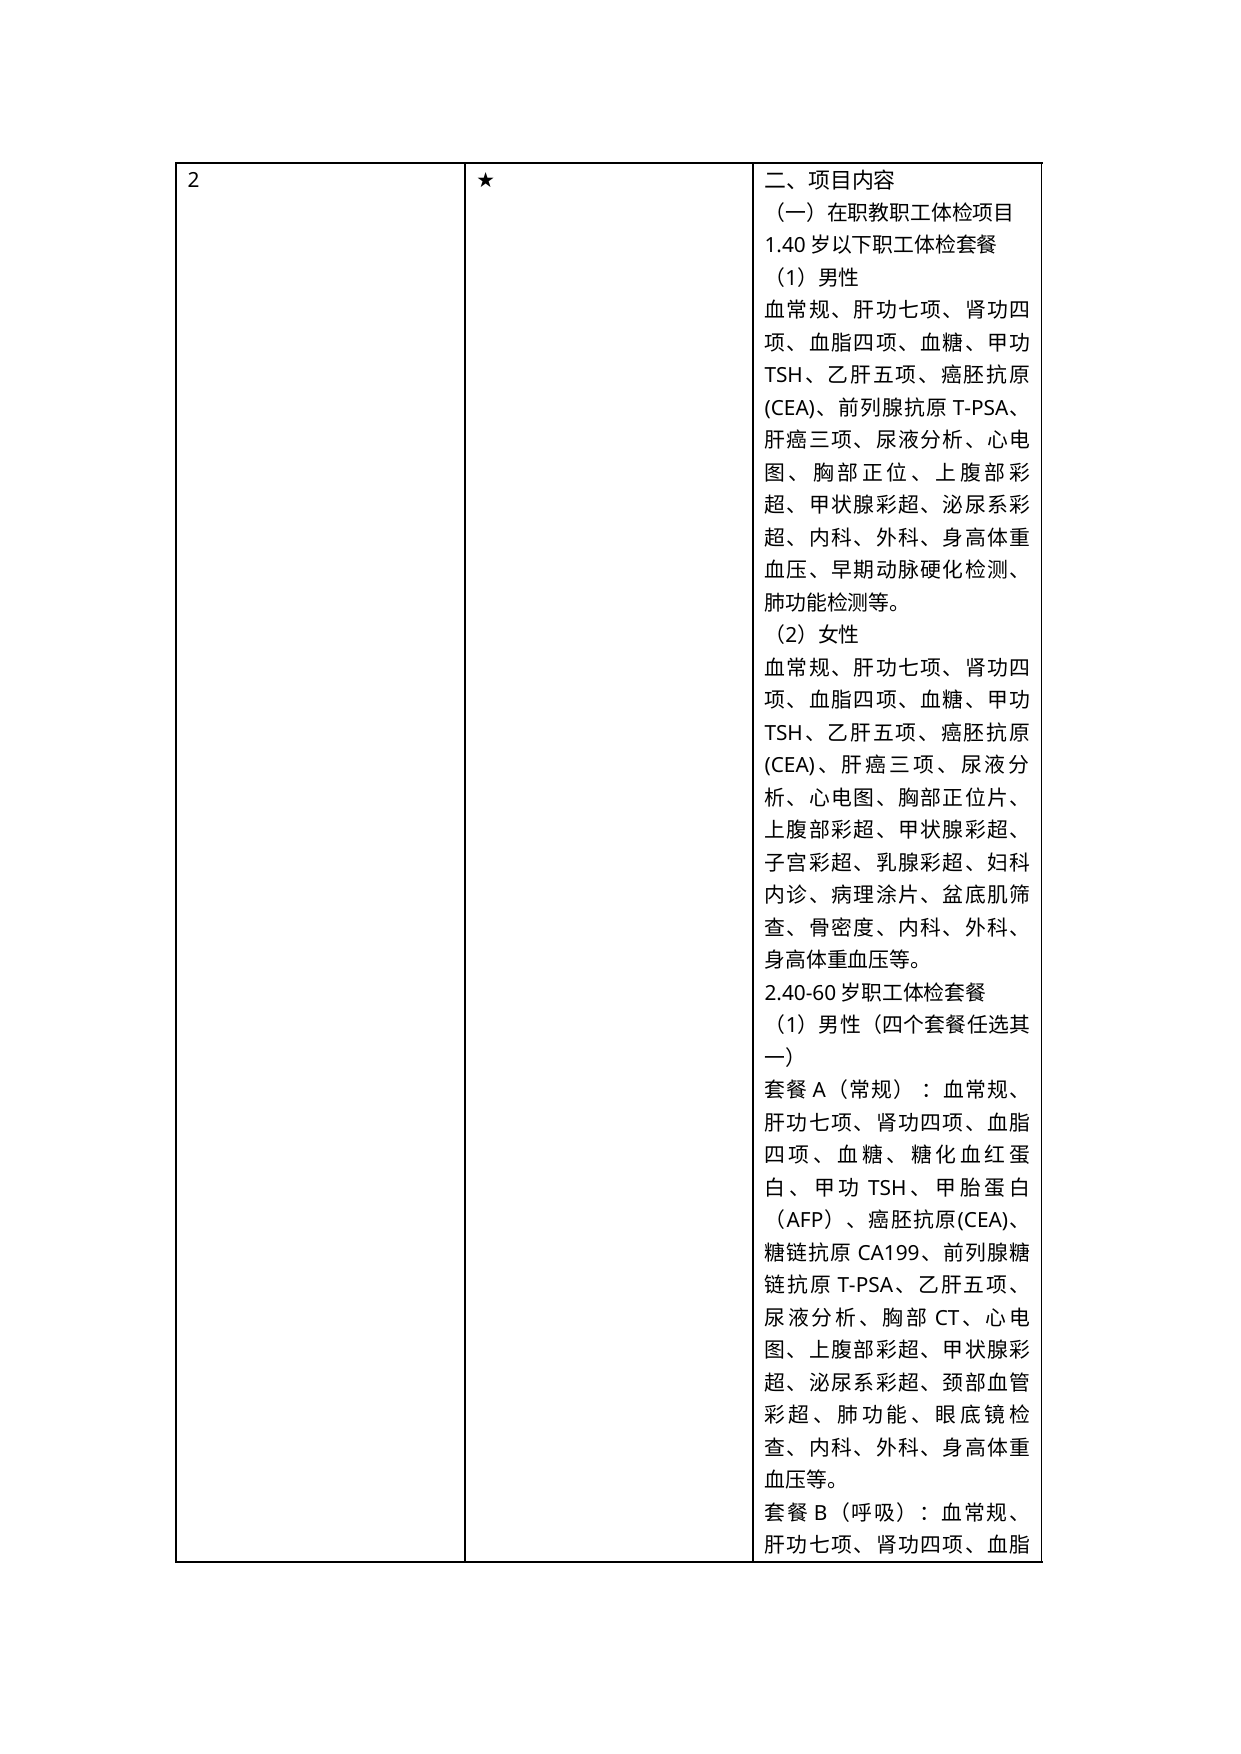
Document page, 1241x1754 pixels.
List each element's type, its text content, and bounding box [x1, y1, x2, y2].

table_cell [754, 164, 1041, 1561]
table_cell ★ [466, 164, 752, 1561]
table_cell 2 [177, 164, 464, 1561]
